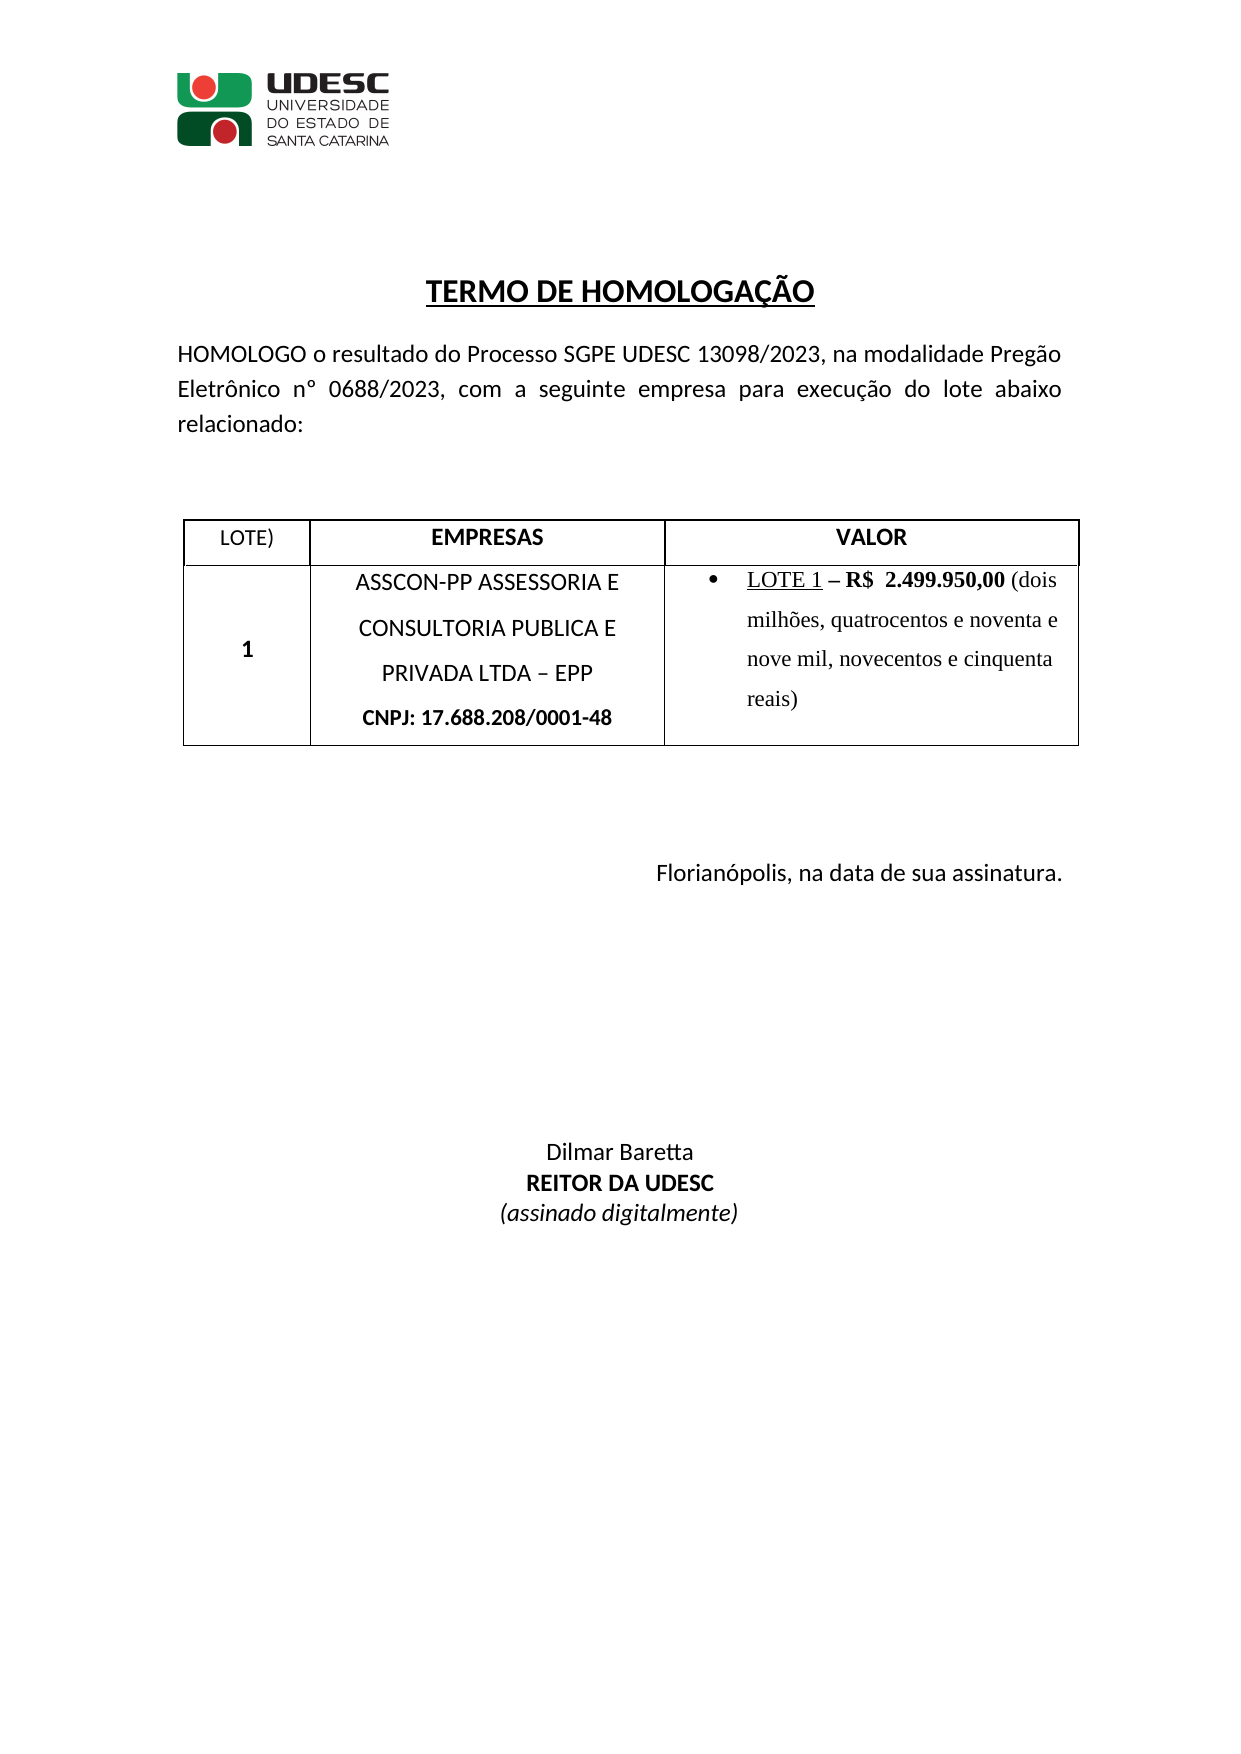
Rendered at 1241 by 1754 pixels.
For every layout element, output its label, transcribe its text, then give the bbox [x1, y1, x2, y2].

text REITOR DA UDESC [177, 1167, 1063, 1197]
table_cell LOTE 1 – R$ 2.499.950,00 (dois milhões, quatrocentos e noventa e nove mil, novecentos e cinquenta reais) [665, 565, 1078, 744]
text HOMOLOGO o resultado do Processo SGPE UDESC 13098/2023, na modalidade Pregão Eletrônico nº 0688/2023, com a seguinte empresa para execução do lote abaixo relacionado: [177, 338, 1063, 438]
text (assinado digitalmente) [177, 1197, 1063, 1228]
text Florianópolis, na data de sua assinatura. [177, 857, 1063, 888]
picture [177, 73, 389, 146]
table_header VALOR [666, 521, 1078, 565]
text Dilmar Baretta [177, 1136, 1063, 1167]
table_header EMPRESAS [311, 521, 664, 565]
table_cell ASSCON-PP ASSESSORIA E CONSULTORIA PUBLICA E PRIVADA LTDA – EPP CNPJ: 17.688.208/0001-48 [311, 566, 664, 744]
table_cell 1 [184, 566, 310, 744]
text TERMO DE HOMOLOGAÇÃO [177, 270, 1063, 311]
